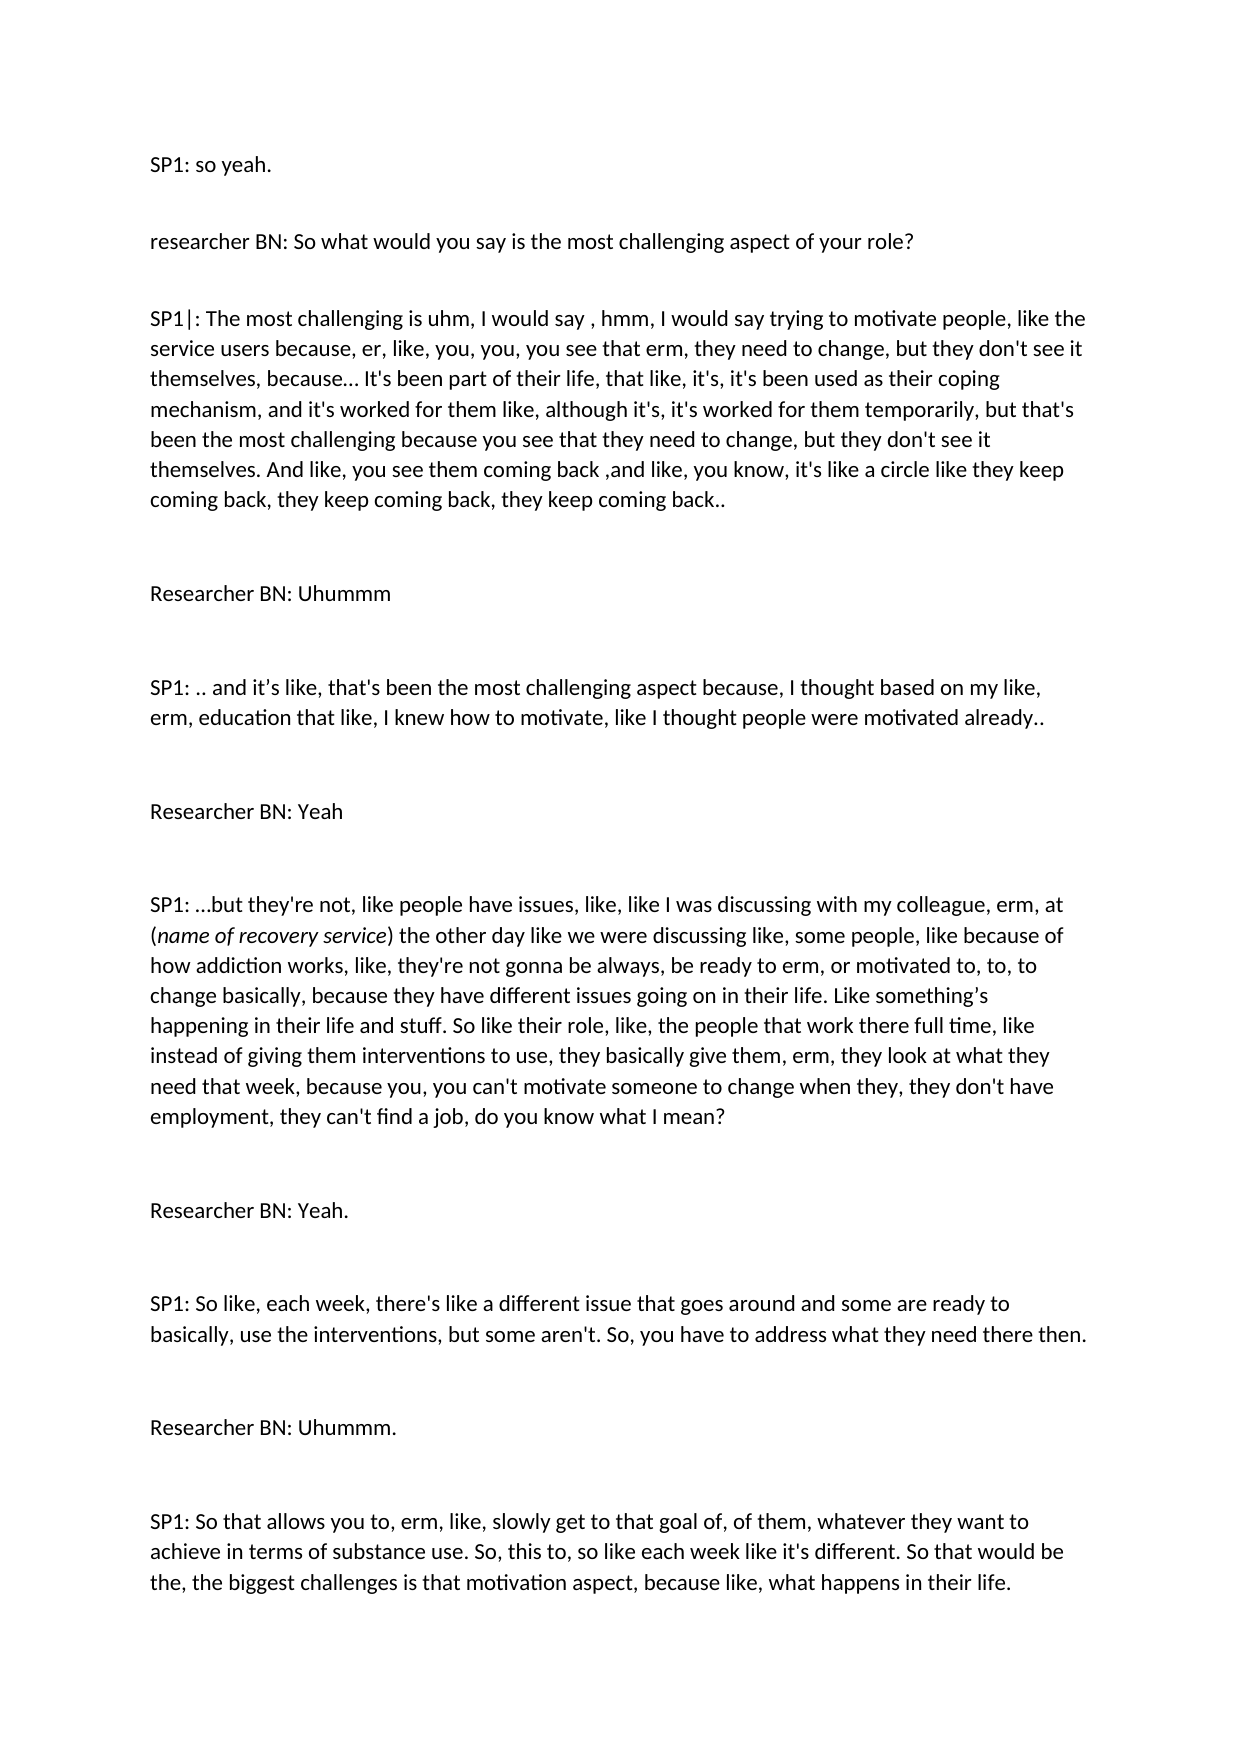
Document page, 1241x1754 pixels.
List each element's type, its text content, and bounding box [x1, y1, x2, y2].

text Researcher BN: Yeah [150, 797, 1090, 825]
text SP1|: The most challenging is uhm, I would say , hmm, I would say trying to motivate people, like the service users because, er, like, you, you, you see that erm, they need to change, but they don't see it themselves, because… It's been part of their life, that like, it's, it's been used as their coping mechanism, and it's worked for them like, although it's, it's worked for them temporarily, but that's been the most challenging because you see that they need to change, but they don't see it themselves. And like, you see them coming back ,and like, you know, it's like a circle like they keep coming back, they keep coming back, they keep coming back.. [150, 274, 1090, 513]
text researcher BN: So what would you say is the most challenging aspect of your role? [150, 197, 1090, 255]
text SP1: …but they're not, like people have issues, like, like I was discussing with my colleague, erm, at (name of recovery service) the other day like we were discussing like, some people, like because of how addiction works, like, they're not gonna be always, be ready to erm, or motivated to, to, to change basically, because they have different issues going on in their life. Like something’s happening in their life and stuff. So like their role, like, the people that work there full time, like instead of giving them interventions to use, they basically give them, erm, they look at what they need that week, because you, you can't motivate someone to change when they, they don't have employment, they can't find a job, do you know what I mean? [150, 891, 1090, 1130]
text Researcher BN: Yeah. [150, 1196, 1090, 1224]
text Researcher BN: Uhummm [150, 579, 1090, 607]
text SP1: So like, each week, there's like a different issue that goes around and some are ready to basically, use the interventions, but some aren't. So, you have to address what they need there then. [150, 1289, 1090, 1348]
text SP1: So that allows you to, erm, like, slowly get to that goal of, of them, whatever they want to achieve in terms of substance use. So, this to, so like each week like it's different. So that would be the, the biggest challenges is that motivation aspect, because like, what happens in their life. [150, 1507, 1090, 1596]
text SP1: so yeah. [150, 150, 1090, 178]
text Researcher BN: Uhummm. [150, 1413, 1090, 1442]
text SP1: .. and it’s like, that's been the most challenging aspect because, I thought based on my like, erm, education that like, I knew how to motivate, like I thought people were motivated already.. [150, 673, 1090, 731]
